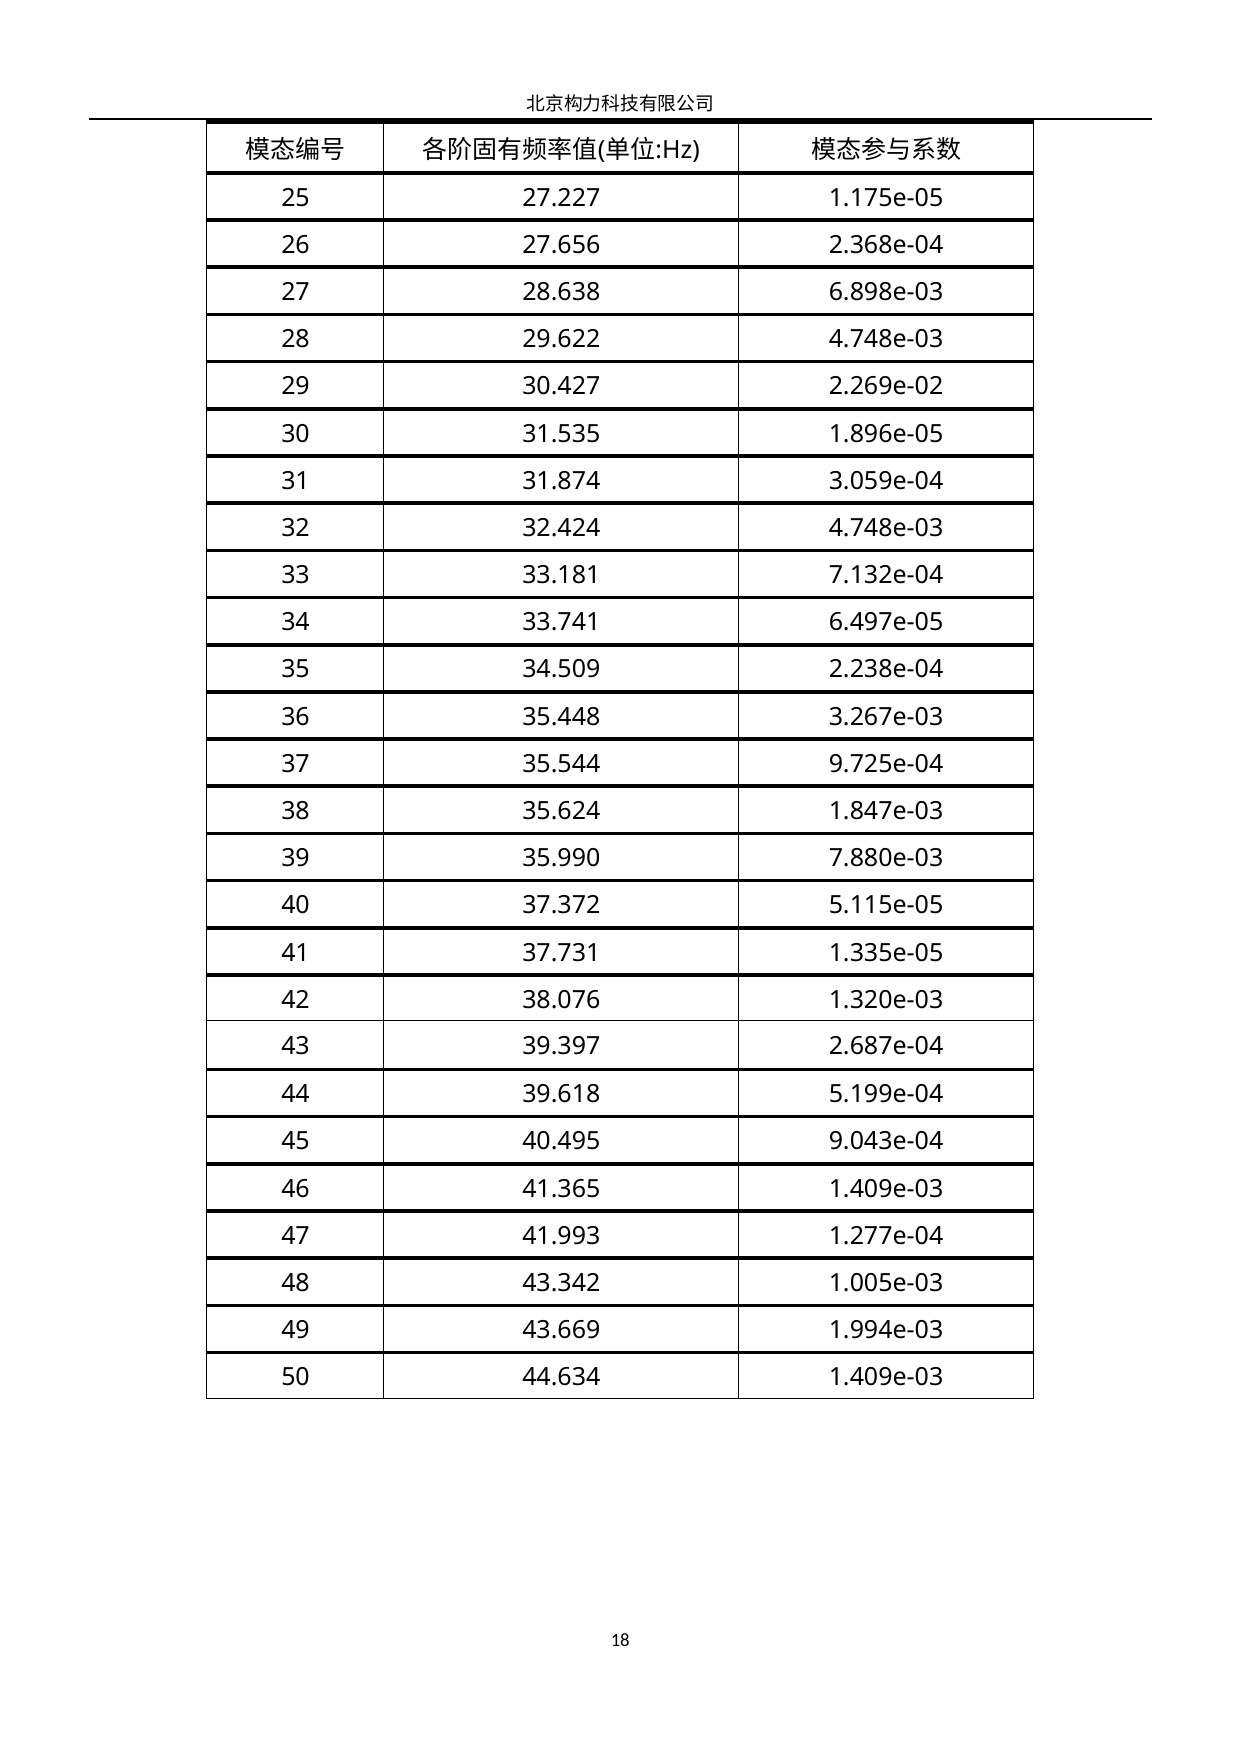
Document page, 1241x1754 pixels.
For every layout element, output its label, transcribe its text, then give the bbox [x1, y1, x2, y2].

table_cell 1.005e-03 [739, 1260, 1033, 1303]
table_cell 34 [207, 599, 383, 643]
table_cell 2.368e-04 [739, 222, 1033, 265]
table_cell 43.342 [384, 1260, 738, 1303]
table_cell 41.365 [384, 1166, 738, 1209]
table_cell 39.397 [384, 1021, 738, 1067]
table_cell 9.725e-04 [739, 741, 1033, 784]
table_cell 9.043e-04 [739, 1118, 1033, 1162]
table_cell 49 [207, 1307, 383, 1351]
table_cell 35.624 [384, 788, 738, 832]
table_cell 32.424 [384, 505, 738, 548]
table_cell 32 [207, 505, 383, 548]
table_cell 45 [207, 1118, 383, 1162]
table_cell 50 [207, 1354, 383, 1398]
table_cell 31.874 [384, 458, 738, 501]
table_header 模态参与系数 [739, 124, 1033, 171]
table_cell 7.132e-04 [739, 552, 1033, 596]
table_cell 1.175e-05 [739, 175, 1033, 218]
table_cell 46 [207, 1166, 383, 1209]
table_cell 39 [207, 835, 383, 879]
table_cell 43.669 [384, 1307, 738, 1351]
table_cell 37 [207, 741, 383, 784]
table_header 模态编号 [207, 124, 383, 171]
table_cell 5.115e-05 [739, 882, 1033, 926]
table_cell 27.227 [384, 175, 738, 218]
table_cell 1.409e-03 [739, 1354, 1033, 1398]
table_cell 2.238e-04 [739, 647, 1033, 690]
table_cell 40.495 [384, 1118, 738, 1162]
table_cell 1.847e-03 [739, 788, 1033, 832]
table_cell 38.076 [384, 977, 738, 1020]
table_cell 3.059e-04 [739, 458, 1033, 501]
table_cell 44 [207, 1071, 383, 1115]
table_cell 26 [207, 222, 383, 265]
table_cell 29 [207, 363, 383, 407]
table_cell 37.731 [384, 930, 738, 973]
table_cell 25 [207, 175, 383, 218]
table_cell 41 [207, 930, 383, 973]
table_cell 38 [207, 788, 383, 832]
table_cell 1.277e-04 [739, 1213, 1033, 1256]
table_cell 1.320e-03 [739, 977, 1033, 1020]
table_cell 33.741 [384, 599, 738, 643]
table_cell 35 [207, 647, 383, 690]
table_cell 3.267e-03 [739, 694, 1033, 737]
table_cell 47 [207, 1213, 383, 1256]
table_cell 5.199e-04 [739, 1071, 1033, 1115]
table_cell 36 [207, 694, 383, 737]
table_cell 6.497e-05 [739, 599, 1033, 643]
table_cell 39.618 [384, 1071, 738, 1115]
table_cell 40 [207, 882, 383, 926]
table_cell 41.993 [384, 1213, 738, 1256]
table_cell 35.448 [384, 694, 738, 737]
table_cell 31.535 [384, 411, 738, 454]
table_cell 30 [207, 411, 383, 454]
table_cell 1.335e-05 [739, 930, 1033, 973]
table_cell 44.634 [384, 1354, 738, 1398]
table_header 各阶固有频率值(单位:Hz) [384, 124, 738, 171]
table_cell 1.896e-05 [739, 411, 1033, 454]
table_cell 37.372 [384, 882, 738, 926]
table_cell 4.748e-03 [739, 316, 1033, 360]
table_cell 33 [207, 552, 383, 596]
table_cell 2.687e-04 [739, 1021, 1033, 1067]
table_cell 27.656 [384, 222, 738, 265]
table_cell 7.880e-03 [739, 835, 1033, 879]
table_cell 42 [207, 977, 383, 1020]
table_cell 31 [207, 458, 383, 501]
table_cell 1.994e-03 [739, 1307, 1033, 1351]
table_cell 6.898e-03 [739, 269, 1033, 312]
table_cell 33.181 [384, 552, 738, 596]
table_cell 2.269e-02 [739, 363, 1033, 407]
table_cell 34.509 [384, 647, 738, 690]
table_cell 48 [207, 1260, 383, 1303]
table_cell 4.748e-03 [739, 505, 1033, 548]
table_cell 30.427 [384, 363, 738, 407]
table_cell 29.622 [384, 316, 738, 360]
table_cell 35.544 [384, 741, 738, 784]
table_cell 1.409e-03 [739, 1166, 1033, 1209]
table_cell 27 [207, 269, 383, 312]
table_cell 28.638 [384, 269, 738, 312]
table_cell 35.990 [384, 835, 738, 879]
table_cell 43 [207, 1021, 383, 1067]
table_cell 28 [207, 316, 383, 360]
